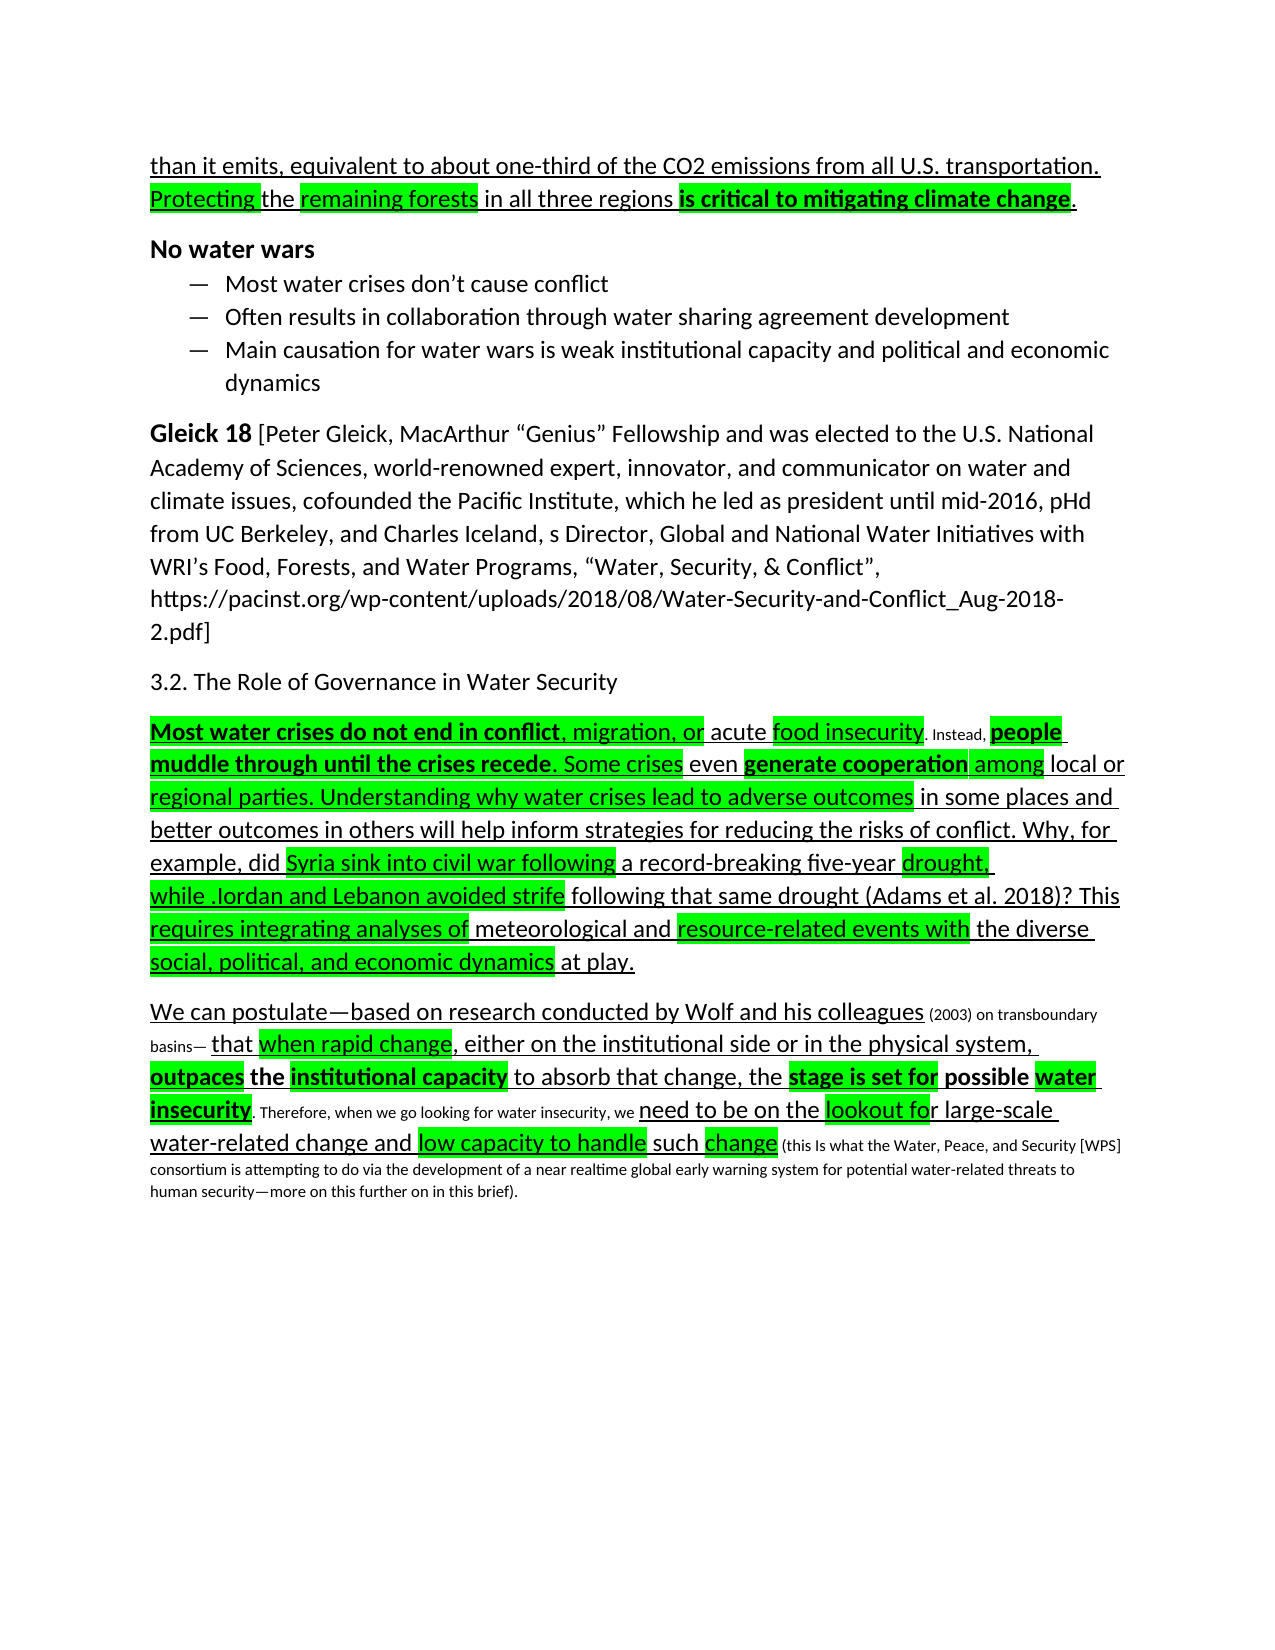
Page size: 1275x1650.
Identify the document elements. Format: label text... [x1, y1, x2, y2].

subtitle No water wars [150, 232, 1125, 266]
text Gleick 18 [Peter Gleick, MacArthur “Genius” Fellowship and was elected to the U.S. National Academy of Sciences, world-renowned expert, innovator, and communicator on water and climate issues, cofounded the Pacific Institute, which he led as president until mid-2016, pHd from UC Berkeley, and Charles Iceland, s Director, Global and National Water Initiatives with WRI’s Food, Forests, and Water Programs, “Water, Security, & Conflict”, https://pacinst.org/wp-content/uploads/2018/08/Water-Security-and-Conflict_Aug-2018-2.pdf] [150, 416, 1125, 647]
text 3.2. The Role of Governance in Water Security [150, 666, 1125, 697]
text We can postulate—based on research conducted by Wolf and his colleagues (2003) on transboundary basins— that when rapid change, either on the institutional side or in the physical system, outpaces the institutional capacity to absorb that change, the stage is set for possible water insecurity. Therefore, when we go looking for water insecurity, we need to be on the lookout for large-scale water-related change and low capacity to handle such change (this Is what the Water, Peace, and Security [WPS] consortium is attempting to do via the development of a near realtime global early warning system for potential water-related threats to human security—more on this further on in this brief). [150, 996, 1125, 1202]
list Most water crises don’t cause conflict [187, 268, 1125, 299]
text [150, 150, 1125, 213]
list Main causation for water wars is weak institutional capacity and political and economic dynamics [187, 334, 1125, 397]
text Most water crises do not end in conflict, migration, or acute food insecurity. Instead, people muddle through until the crises recede. Some crises even generate cooperation among local or regional parties. Understanding why water crises lead to adverse outcomes in some places and better outcomes in others will help inform strategies for reducing the risks of conflict. Why, for example, did Syria sink into civil war following a record-breaking five-year drought, while .Iordan and Lebanon avoided strife following that same drought (Adams et al. 2018)? This requires integrating analyses of meteorological and resource-related events with the diverse social, political, and economic dynamics at play. [150, 716, 1125, 775]
list Often results in collaboration through water sharing agreement development [187, 301, 1125, 332]
text Most water crises do not end in conflict, migration, or acute food insecurity. Instead, people muddle through until the crises recede. Some crises even generate cooperation among local or regional parties. Understanding why water crises lead to adverse outcomes in some places and better outcomes in others will help inform strategies for reducing the risks of conflict. Why, for example, did Syria sink into civil war following a record-breaking five-year drought, while .Iordan and Lebanon avoided strife following that same drought (Adams et al. 2018)? This requires integrating analyses of meteorological and resource-related events with the diverse social, political, and economic dynamics at play. [150, 776, 1125, 977]
